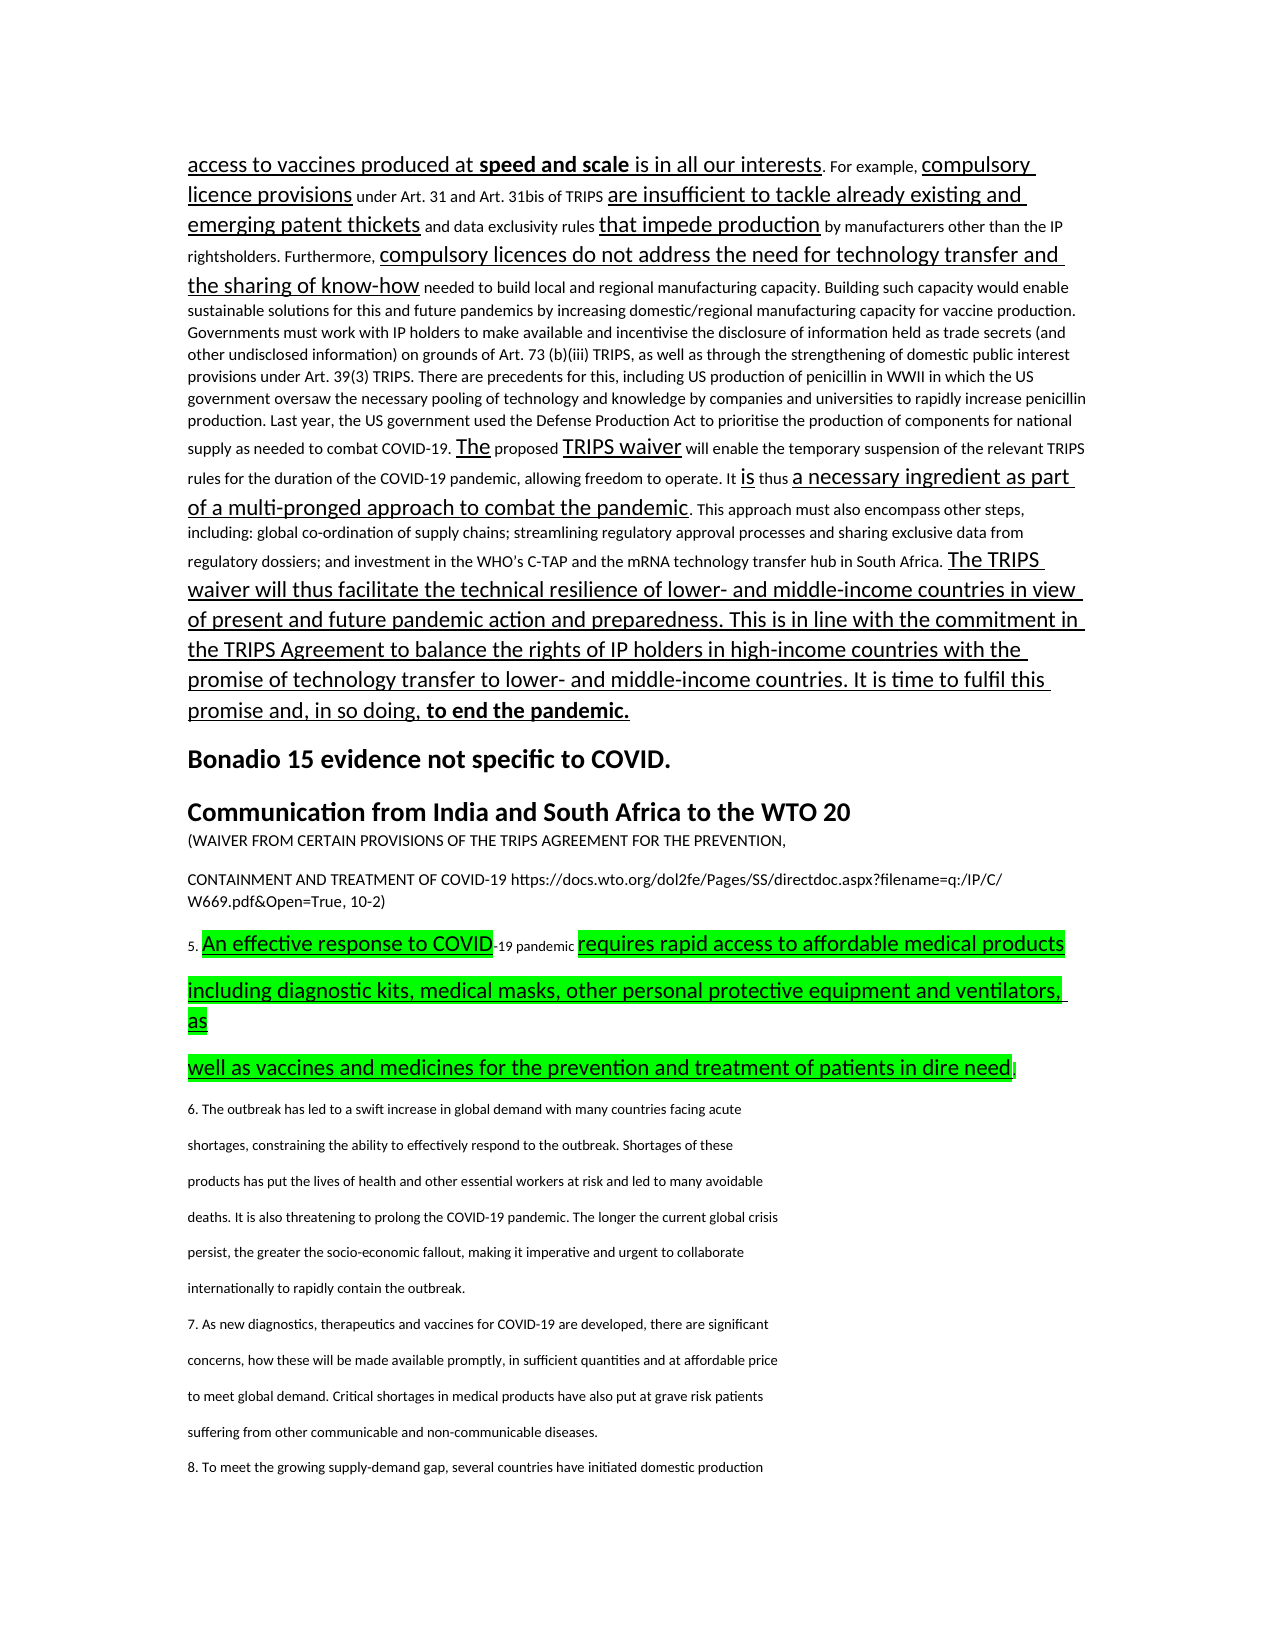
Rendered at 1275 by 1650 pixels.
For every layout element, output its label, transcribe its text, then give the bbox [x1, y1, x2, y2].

text (WAIVER FROM CERTAIN PROVISIONS OF THE TRIPS AGREEMENT FOR THE PREVENTION, [187, 831, 1087, 851]
text concerns, how these will be made available promptly, in sufficient quantities and at affordable price [187, 1351, 1087, 1369]
text including diagnostic kits, medical masks, other personal protective equipment and ventilators, as [187, 976, 1087, 1035]
text shortages, constraining the ability to effectively respond to the outbreak. Shortages of these [187, 1136, 1087, 1154]
text deaths. It is also threatening to prolong the COVID-19 pandemic. The longer the current global crisis [187, 1208, 1087, 1226]
text products has put the lives of health and other essential workers at risk and led to many avoidable [187, 1172, 1087, 1190]
subtitle Communication from India and South Africa to the WTO 20 [187, 795, 1087, 828]
text persist, the greater the socio-economic fallout, making it imperative and urgent to collaborate [187, 1244, 1087, 1262]
text 5. An effective response to COVID-19 pandemic requires rapid access to affordable medical products [187, 929, 1087, 958]
text 6. The outbreak has led to a swift increase in global demand with many countries facing acute [187, 1100, 1087, 1118]
text Bonadio 15 evidence not specific to COVID. [187, 743, 1087, 776]
text well as vaccines and medicines for the prevention and treatment of patients in dire need. [187, 1053, 1087, 1082]
text 7. As new diagnostics, therapeutics and vaccines for COVID-19 are developed, there are significant [187, 1315, 1087, 1333]
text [187, 150, 1087, 724]
text 8. To meet the growing supply-demand gap, several countries have initiated domestic production [187, 1459, 1087, 1477]
text internationally to rapidly contain the outbreak. [187, 1279, 1087, 1297]
text to meet global demand. Critical shortages in medical products have also put at grave risk patients [187, 1387, 1087, 1405]
text suffering from other communicable and non-communicable diseases. [187, 1423, 1087, 1441]
text CONTAINMENT AND TREATMENT OF COVID-19 https://docs.wto.org/dol2fe/Pages/SS/directdoc.aspx?filename=q:/IP/C/W669.pdf&Open=True, 10-2) [187, 869, 1087, 911]
